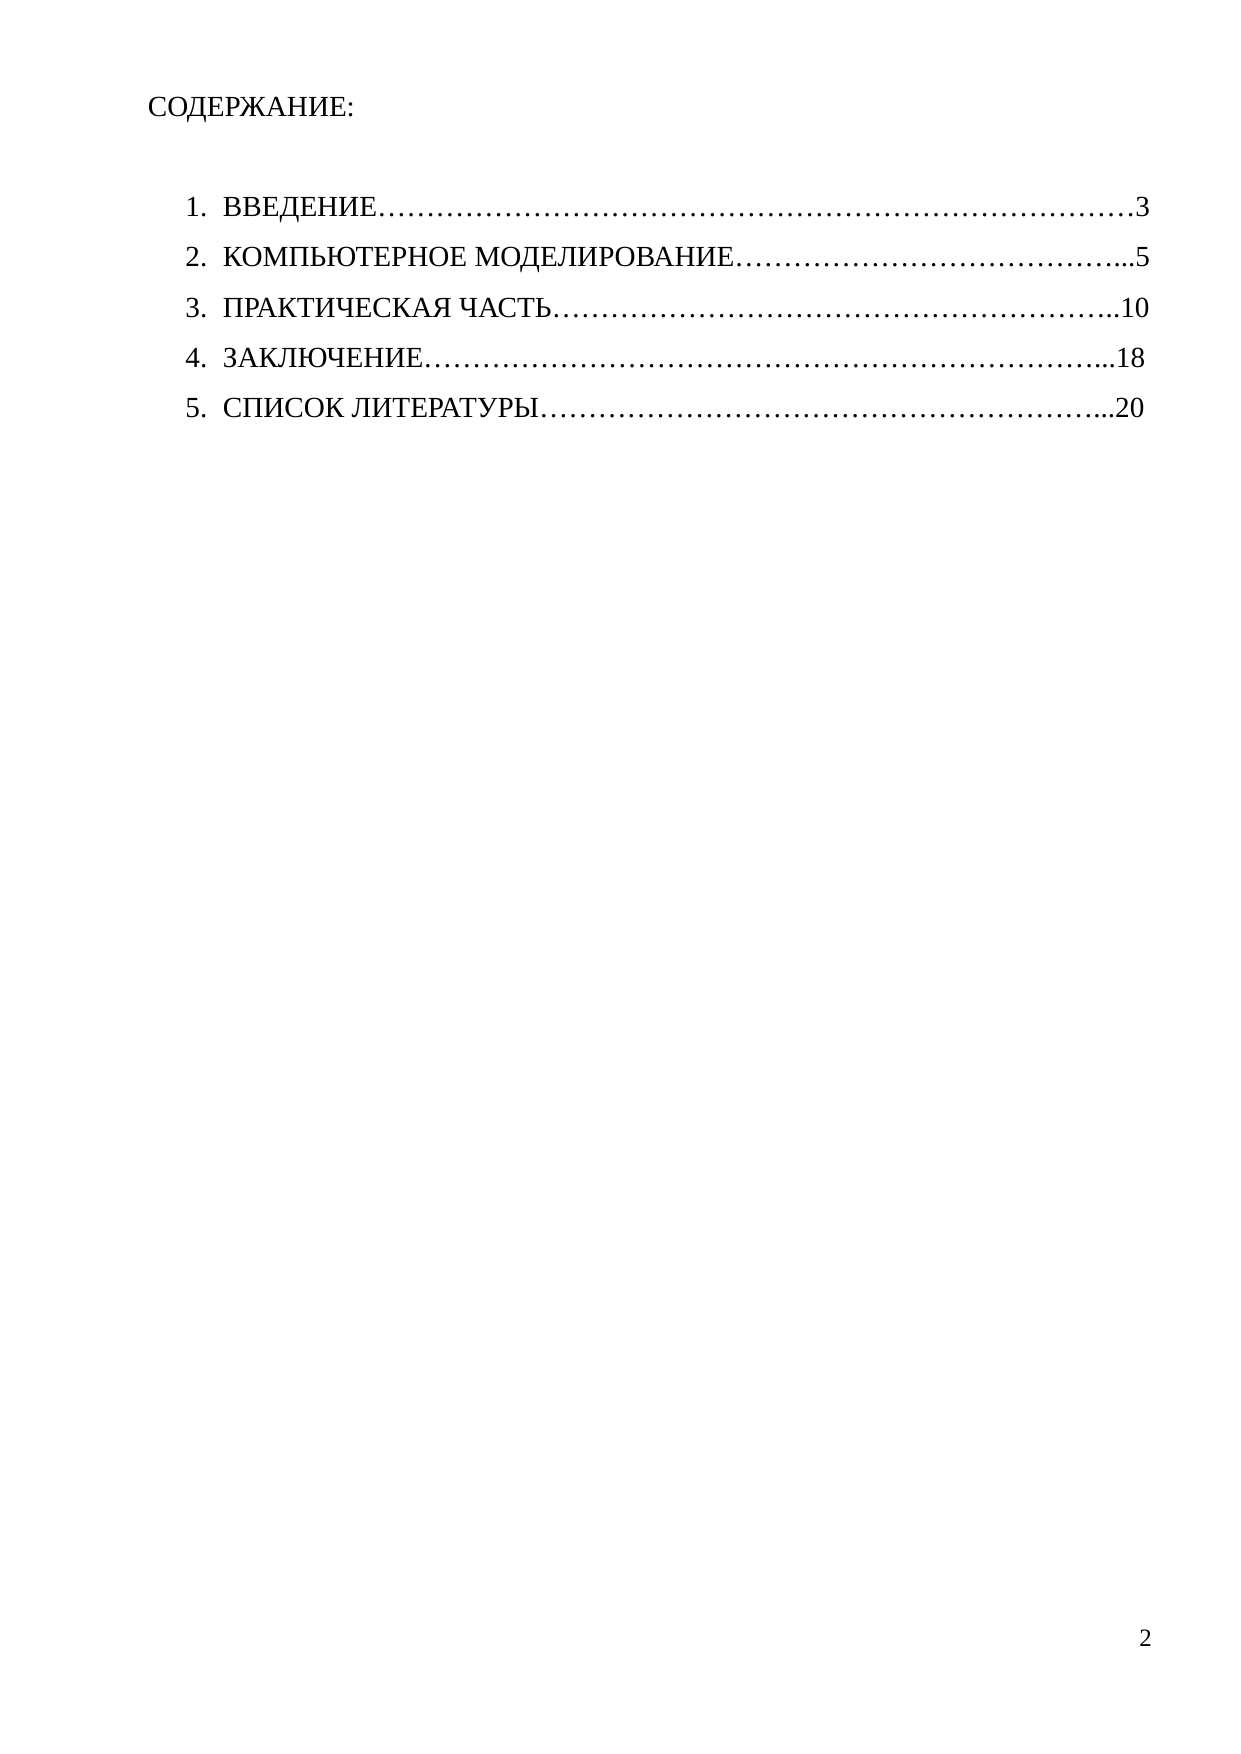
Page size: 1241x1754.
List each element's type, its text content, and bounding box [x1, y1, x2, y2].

list ЗАКЛЮЧЕНИЕ……………………………………………………………...18 [185, 340, 1152, 374]
list вВЕДЕНИЕ……………………………………………………………………3 [185, 189, 1152, 223]
list СПИСОК ЛИТЕРАТУРЫ…………………………………………………...20 [185, 391, 1152, 424]
list КОМПЬЮТЕРНОЕ МОДЕЛИРОВАНИЕ…………………………………...5 [185, 239, 1152, 273]
text сОДЕРЖАНИЕ: [148, 89, 1152, 122]
list ПРАКТИЧЕСКАЯ ЧАСТЬ…………………………………………………..10 [185, 290, 1152, 323]
